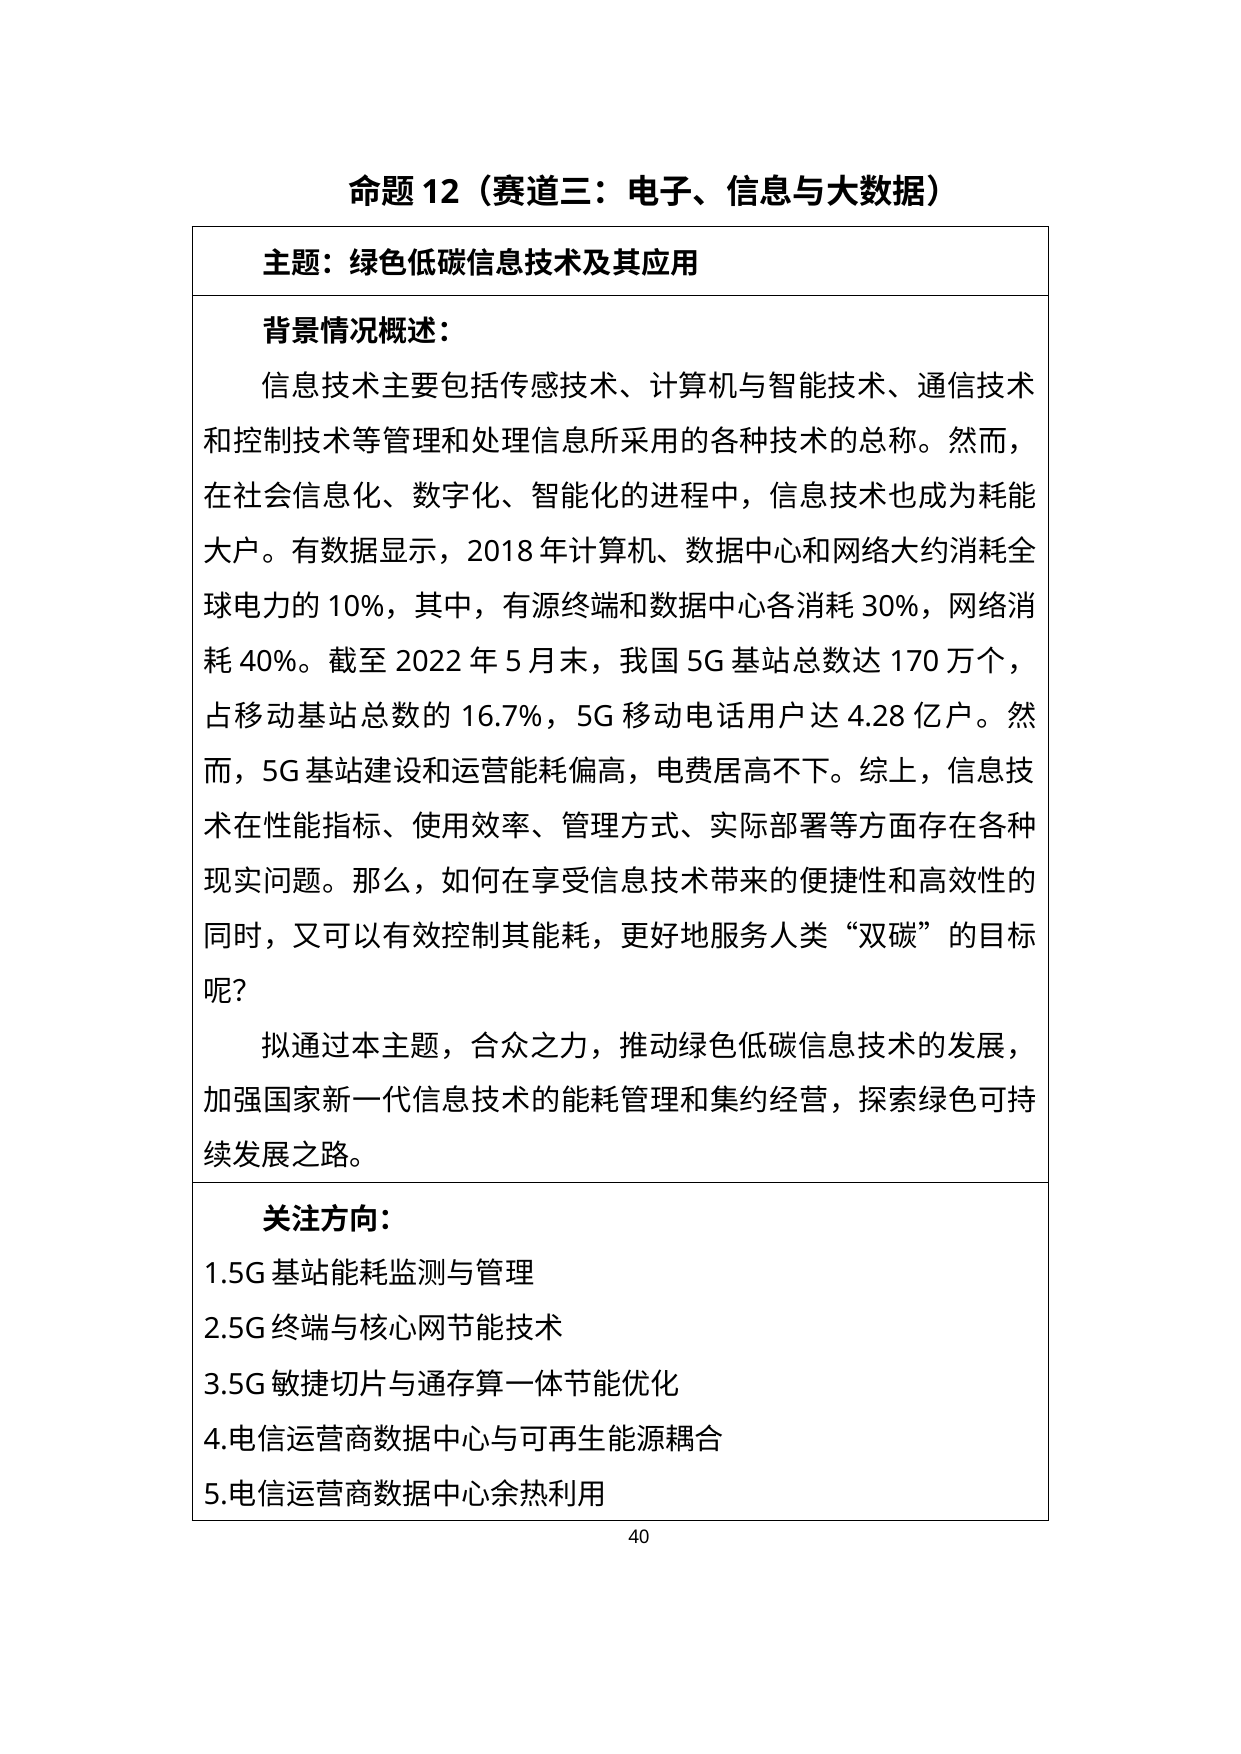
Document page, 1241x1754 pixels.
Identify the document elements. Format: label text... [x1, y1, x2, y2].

table_header 主题：绿色低碳信息技术及其应用 [193, 227, 1048, 294]
table_cell 关注方向： 1.5G基站能耗监测与管理 2.5G终端与核心网节能技术 3.5G敏捷切片与通存算一体节能优化 4.电信运营商数据中心与可再生能源耦合 5.电信运营商数据中心余热利用 [193, 1183, 1048, 1520]
table_cell 背景情况概述： 信息技术主要包括传感技术、计算机与智能技术、通信技术和控制技术等管理和处理信息所采用的各种技术的总称。然而，在社会信息化、数字化、智能化的进程中，信息技术也成为耗能大户。有数据显示，2018年计算机、数据中心和网络大约消耗全球电力的10%，其中，有源终端和数据中心各消耗30%，网络消耗40%。截至2022年5月末，我国5G基站总数达170万个，占移动基站总数的16.7%，5G移动电话用户达4.28亿户。然而，5G基站建设和运营能耗偏高，电费居高不下。综上，信息技术在性能指标、使用效率、管理方式、实际部署等方面存在各种现实问题。那么，如何在享受信息技术带来的便捷性和高效性的同时，又可以有效控制其能耗，更好地服务人类“双碳”的目标呢？ 拟通过本主题，合众之力，推动绿色低碳信息技术的发展，加强国家新一代信息技术的能耗管理和集约经营，探索绿色可持续发展之路。 [193, 296, 1048, 1182]
text 命题12（赛道三：电子、信息与大数据） [186, 162, 1054, 214]
